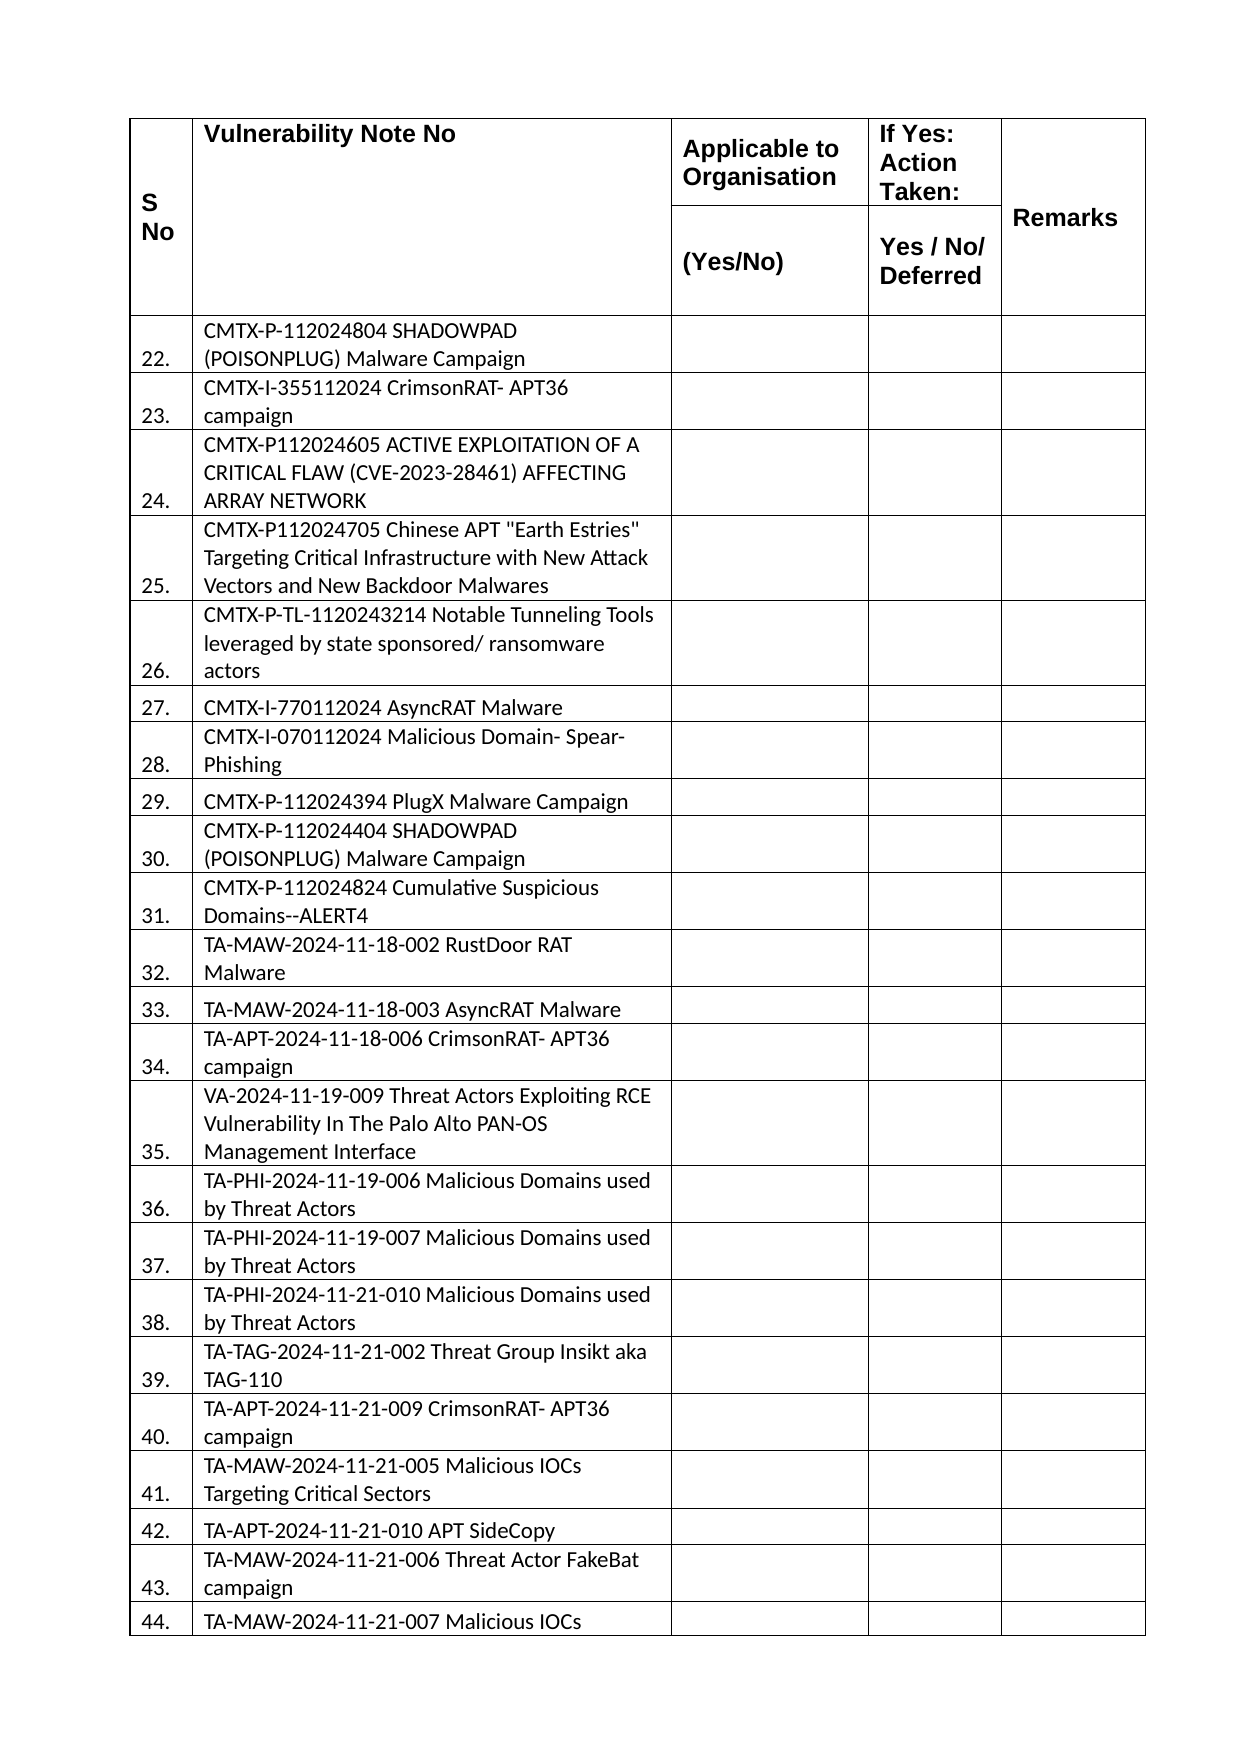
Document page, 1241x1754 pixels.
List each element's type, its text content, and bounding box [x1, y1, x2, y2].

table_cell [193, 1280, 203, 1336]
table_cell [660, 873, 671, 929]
table_cell [869, 1394, 1001, 1450]
table_cell [672, 1024, 868, 1080]
table_cell Yes / No/ Deferred [869, 206, 1001, 315]
table_cell [672, 686, 868, 721]
table_cell CMTX-I-770112024 AsyncRAT Malware [193, 686, 671, 721]
table_cell [869, 373, 1001, 429]
table_cell [1002, 1280, 1145, 1336]
table_cell [1002, 722, 1145, 778]
table_cell [131, 430, 192, 514]
table_cell [131, 601, 192, 685]
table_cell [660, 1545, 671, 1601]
table_cell [131, 686, 192, 721]
table_cell [869, 1545, 1001, 1601]
table_cell [869, 516, 1001, 599]
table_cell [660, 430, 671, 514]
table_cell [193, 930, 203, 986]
table_header Remarks [1002, 119, 1145, 315]
table_cell [672, 1509, 868, 1544]
table_cell [1002, 1451, 1145, 1507]
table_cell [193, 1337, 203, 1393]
table_cell [672, 816, 868, 872]
table_cell [672, 930, 868, 986]
table_cell [869, 686, 1001, 721]
table_cell [131, 1024, 192, 1080]
table_cell [131, 816, 192, 872]
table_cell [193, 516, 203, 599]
table_cell [1002, 873, 1145, 929]
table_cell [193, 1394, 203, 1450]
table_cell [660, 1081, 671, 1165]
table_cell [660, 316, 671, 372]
table_cell [672, 1081, 868, 1165]
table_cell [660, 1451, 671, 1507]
table_cell [672, 1223, 868, 1279]
table_cell [1002, 1337, 1145, 1393]
table_cell [869, 722, 1001, 778]
table_cell [131, 1280, 192, 1336]
table_cell [869, 1337, 1001, 1393]
table_cell [1002, 1602, 1145, 1635]
table_cell [1002, 1081, 1145, 1165]
table_cell [869, 816, 1001, 872]
table_cell [869, 1166, 1001, 1222]
table_cell [1002, 1223, 1145, 1279]
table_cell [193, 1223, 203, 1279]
table_header Vulnerability Note No [193, 119, 671, 315]
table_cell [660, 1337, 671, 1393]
table_cell [869, 1223, 1001, 1279]
table_cell [869, 601, 1001, 685]
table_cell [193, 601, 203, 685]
table_cell [1002, 430, 1145, 514]
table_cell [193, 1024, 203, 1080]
table_cell [672, 1394, 868, 1450]
table_cell [131, 1081, 192, 1165]
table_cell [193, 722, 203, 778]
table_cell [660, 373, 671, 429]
table_cell [672, 1337, 868, 1393]
table_cell TA-MAW-2024-11-18-003 AsyncRAT Malware [193, 987, 671, 1023]
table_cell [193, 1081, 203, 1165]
table_cell [672, 779, 868, 815]
table_cell [869, 779, 1001, 815]
table_header Applicable to Organisation [672, 119, 868, 205]
table_cell [672, 1451, 868, 1507]
table_cell [869, 1509, 1001, 1544]
table_header If Yes: Action Taken: [869, 119, 1001, 205]
table_cell [1002, 1024, 1145, 1080]
table_cell [131, 1394, 192, 1450]
table_cell TA-APT-2024-11-21-010 APT SideCopy [193, 1509, 671, 1544]
table_cell [672, 316, 868, 372]
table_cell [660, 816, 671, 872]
table_header S No [131, 119, 192, 315]
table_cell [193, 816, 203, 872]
table_cell [672, 430, 868, 514]
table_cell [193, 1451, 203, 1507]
table_cell [1002, 1166, 1145, 1222]
table_cell [1002, 1394, 1145, 1450]
table_cell [131, 987, 192, 1023]
table_cell [1002, 601, 1145, 685]
table_cell [672, 1602, 868, 1635]
table_cell [131, 516, 192, 599]
table_cell [672, 1166, 868, 1222]
table_cell [131, 1337, 192, 1393]
table_cell [672, 873, 868, 929]
table_cell [131, 930, 192, 986]
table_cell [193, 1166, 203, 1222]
table_cell [869, 430, 1001, 514]
table_cell [131, 1545, 192, 1601]
table_cell [672, 1545, 868, 1601]
table_cell [869, 1451, 1001, 1507]
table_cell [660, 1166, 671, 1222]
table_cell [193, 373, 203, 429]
table_cell [869, 316, 1001, 372]
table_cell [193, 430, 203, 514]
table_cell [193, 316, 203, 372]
table_cell [672, 516, 868, 599]
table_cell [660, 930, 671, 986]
table_cell TA-MAW-2024-11-21-007 Malicious IOCs Targeting Critical Sectors [193, 1602, 671, 1635]
table_cell [869, 1280, 1001, 1336]
table_cell [131, 316, 192, 372]
table_cell [1002, 516, 1145, 599]
table_cell [131, 873, 192, 929]
table_cell [1002, 930, 1145, 986]
table_cell [1002, 779, 1145, 815]
table_cell [1002, 373, 1145, 429]
table_cell [672, 722, 868, 778]
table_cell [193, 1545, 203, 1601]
table_cell [131, 722, 192, 778]
table_cell [869, 1081, 1001, 1165]
table_cell [1002, 1545, 1145, 1601]
table_cell [869, 987, 1001, 1023]
table_cell [1002, 1509, 1145, 1544]
table_cell [131, 1509, 192, 1544]
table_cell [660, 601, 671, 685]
table_cell [131, 1223, 192, 1279]
table_cell [131, 1166, 192, 1222]
table_cell (Yes/No) [672, 206, 868, 315]
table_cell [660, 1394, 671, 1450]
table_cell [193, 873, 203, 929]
table_cell [1002, 686, 1145, 721]
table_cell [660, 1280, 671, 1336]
table_cell [672, 373, 868, 429]
table_cell [131, 1451, 192, 1507]
table_cell [672, 1280, 868, 1336]
table_cell [131, 779, 192, 815]
table_cell [869, 1602, 1001, 1635]
table_cell [672, 987, 868, 1023]
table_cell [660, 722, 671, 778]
table_cell [1002, 816, 1145, 872]
table_cell [1002, 987, 1145, 1023]
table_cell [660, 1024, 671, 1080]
table_cell [869, 930, 1001, 986]
table_cell [869, 1024, 1001, 1080]
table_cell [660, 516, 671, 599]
table_cell CMTX-P-112024394 PlugX Malware Campaign [193, 779, 671, 815]
table_cell [131, 373, 192, 429]
table_cell [1002, 316, 1145, 372]
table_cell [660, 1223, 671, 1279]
table_cell [869, 873, 1001, 929]
table_cell [131, 1602, 192, 1635]
table_cell [672, 601, 868, 685]
